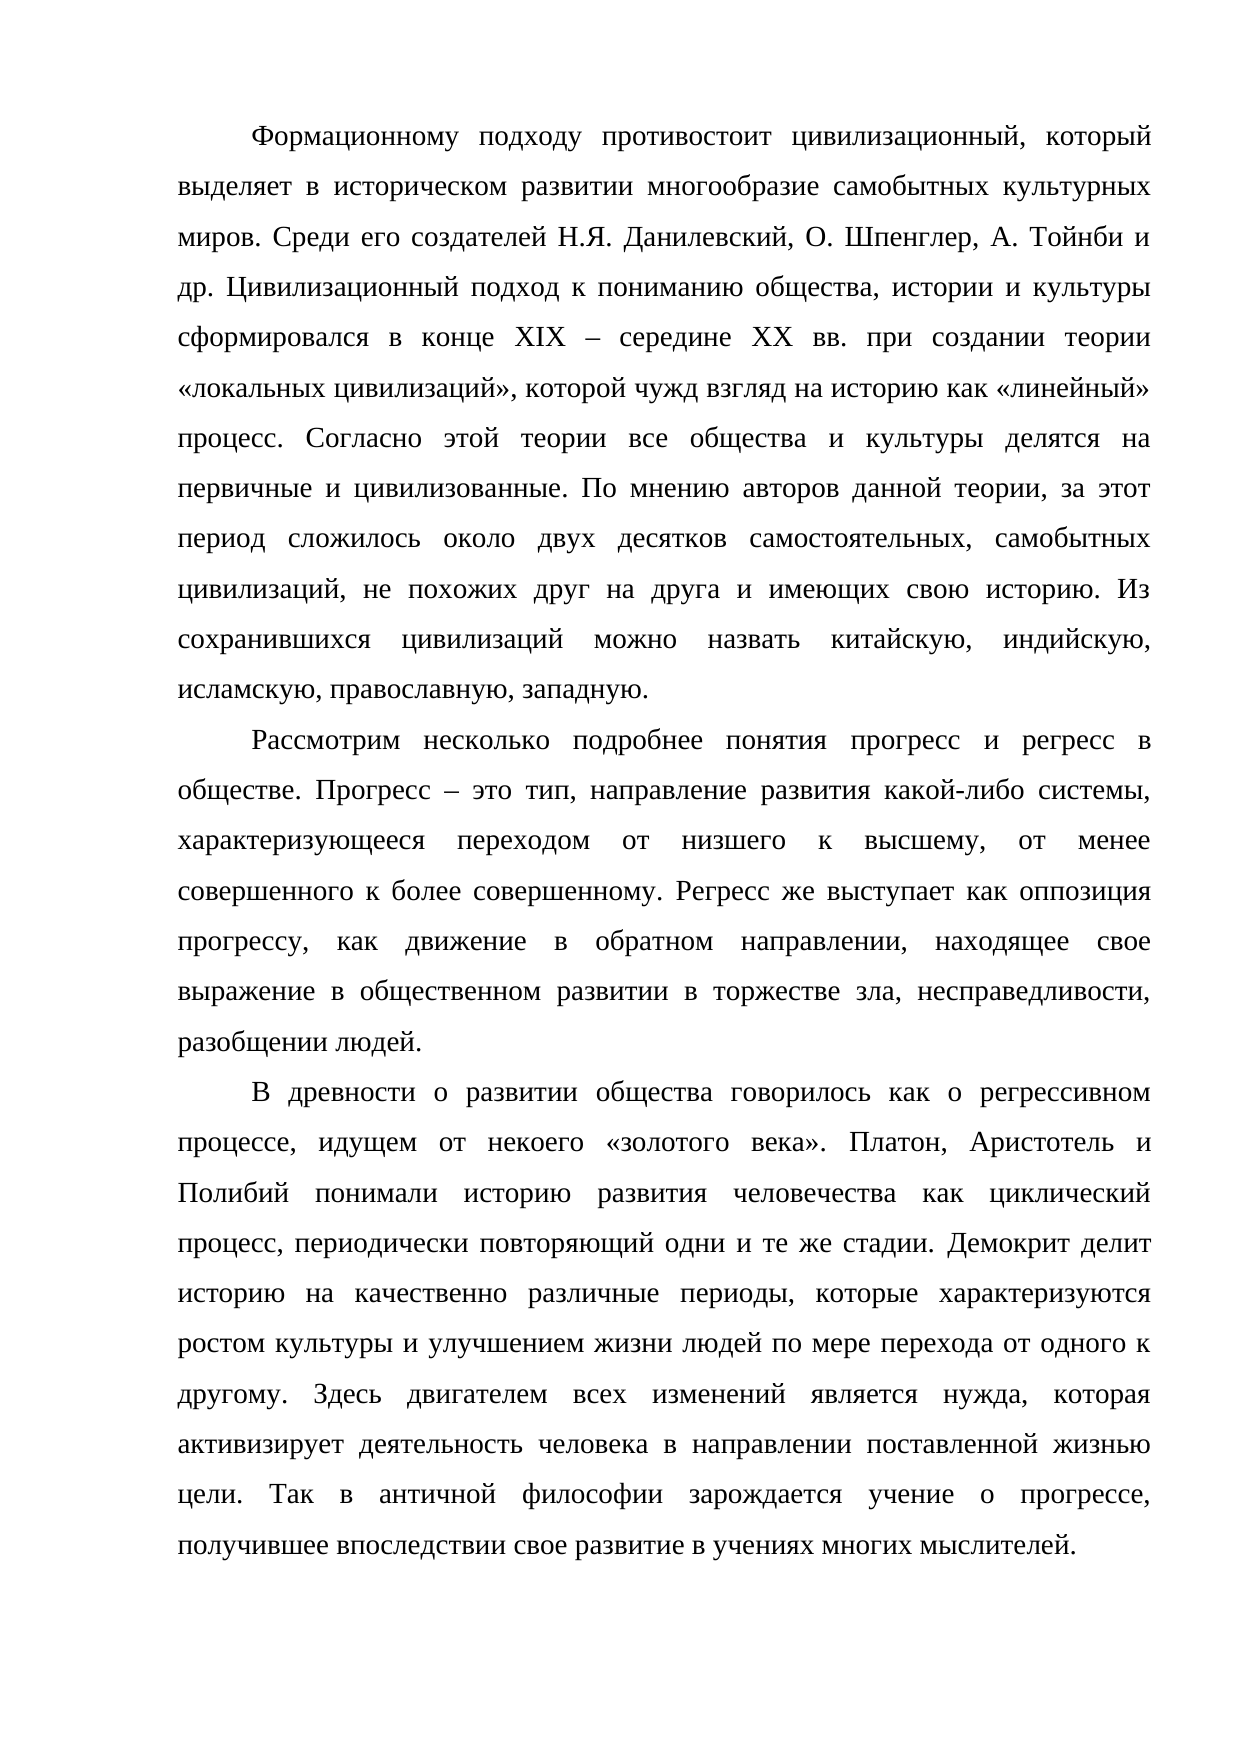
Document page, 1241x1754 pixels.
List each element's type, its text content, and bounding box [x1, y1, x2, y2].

text Формационному подходу противостоит цивилизационный, который выделяет в историческом развитии многообразие самобытных культурных миров. Среди его создателей Н.Я. Данилевский, О. Шпенглер, А. Тойнби и др. Цивилизационный подход к пониманию общества, истории и культуры сформировался в конце XIX – середине ХХ вв. при создании теории «локальных цивилизаций», которой чужд взгляд на историю как «линейный» процесс. Согласно этой теории все общества и культуры делятся на первичные и цивилизованные. По мнению авторов данной теории, за этот период сложилось около двух десятков самостоятельных, самобытных цивилизаций, не похожих друг на друга и имеющих свою историю. Из сохранившихся цивилизаций можно назвать китайскую, индийскую, исламскую, православную, западную. [177, 118, 1152, 705]
text Рассмотрим несколько подробнее понятия прогресс и регресс в обществе. Прогресс – это тип, направление развития какой-либо системы, характеризующееся переходом от низшего к высшему, от менее совершенного к более совершенному. Регресс же выступает как оппозиция прогрессу, как движение в обратном направлении, находящее свое выражение в общественном развитии в торжестве зла, несправедливости, разобщении людей. [177, 722, 1152, 1057]
text В древности о развитии общества говорилось как о регрессивном процессе, идущем от некоего «золотого века». Платон, Аристотель и Полибий понимали историю развития человечества как циклический процесс, периодически повторяющий одни и те же стадии. Демокрит делит историю на качественно различные периоды, которые характеризуются ростом культуры и улучшением жизни людей по мере перехода от одного к другому. Здесь двигателем всех изменений является нужда, которая активизирует деятельность человека в направлении поставленной жизнью цели. Так в античной философии зарождается учение о прогрессе, получившее впоследствии свое развитие в учениях многих мыслителей. [177, 1074, 1152, 1560]
